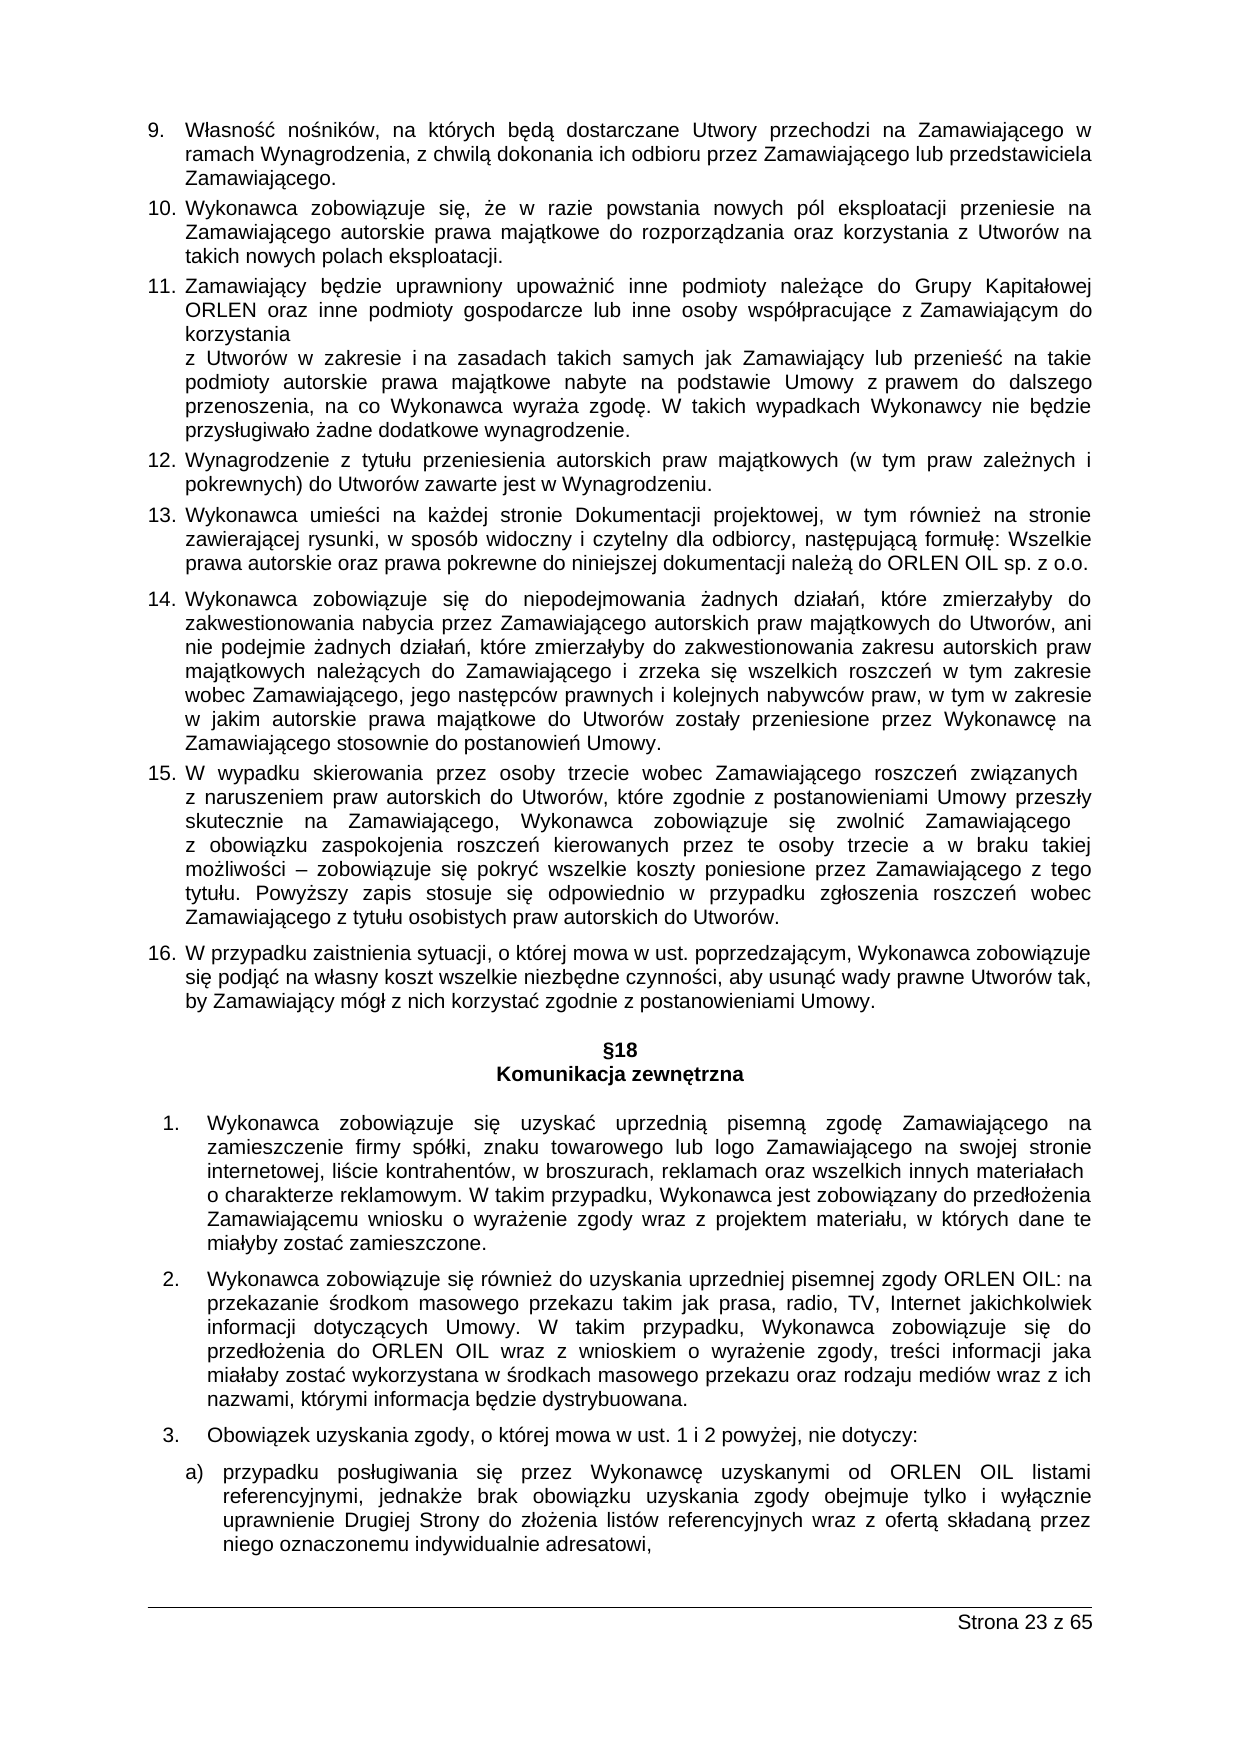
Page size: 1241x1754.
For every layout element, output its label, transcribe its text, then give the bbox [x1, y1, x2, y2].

list Wykonawca umieści na każdej stronie Dokumentacji projektowej, w tym również na stronie zawierającej rysunki, w sposób widoczny i czytelny dla odbiorcy, następującą formułę: Wszelkie prawa autorskie oraz prawa pokrewne do niniejszej dokumentacji należą do ORLEN OIL sp. z o.o. [148, 502, 1092, 574]
list Obowiązek uzyskania zgody, o której mowa w ust. 1 i 2 powyżej, nie dotyczy: [162, 1423, 1092, 1447]
list przypadku posługiwania się przez Wykonawcę uzyskanymi od ORLEN OIL listami referencyjnymi, jednakże brak obowiązku uzyskania zgody obejmuje tylko i wyłącznie uprawnienie Drugiej Strony do złożenia listów referencyjnych wraz z ofertą składaną przez niego oznaczonemu indywidualnie adresatowi, [185, 1460, 1092, 1556]
list Wykonawca zobowiązuje się również do uzyskania uprzedniej pisemnej zgody ORLEN OIL: na przekazanie środkom masowego przekazu takim jak prasa, radio, TV, Internet jakichkolwiek informacji dotyczących Umowy. W takim przypadku, Wykonawca zobowiązuje się do przedłożenia do ORLEN OIL wraz z wnioskiem o wyrażenie zgody, treści informacji jaka miałaby zostać wykorzystana w środkach masowego przekazu oraz rodzaju mediów wraz z ich nazwami, którymi informacja będzie dystrybuowana. [162, 1267, 1092, 1411]
list W wypadku skierowania przez osoby trzecie wobec Zamawiającego roszczeń związanych z naruszeniem praw autorskich do Utworów, które zgodnie z postanowieniami Umowy przeszły skutecznie na Zamawiającego, Wykonawca zobowiązuje się zwolnić Zamawiającego z obowiązku zaspokojenia roszczeń kierowanych przez te osoby trzecie a w braku takiej możliwości – zobowiązuje się pokryć wszelkie koszty poniesione przez Zamawiającego z tego tytułu. Powyższy zapis stosuje się odpowiednio w przypadku zgłoszenia roszczeń wobec Zamawiającego z tytułu osobistych praw autorskich do Utworów. [148, 761, 1092, 928]
subtitle §18 Komunikacja zewnętrzna [148, 1038, 1092, 1086]
list W przypadku zaistnienia sytuacji, o której mowa w ust. poprzedzającym, Wykonawca zobowiązuje się podjąć na własny koszt wszelkie niezbędne czynności, aby usunąć wady prawne Utworów tak, by Zamawiający mógł z nich korzystać zgodnie z postanowieniami Umowy. [148, 941, 1092, 1013]
list Zamawiający będzie uprawniony upoważnić inne podmioty należące do Grupy Kapitałowej ORLEN oraz inne podmioty gospodarcze lub inne osoby współpracujące z Zamawiającym do korzystania z Utworów w zakresie i na zasadach takich samych jak Zamawiający lub przenieść na takie podmioty autorskie prawa majątkowe nabyte na podstawie Umowy z prawem do dalszego przenoszenia, na co Wykonawca wyraża zgodę. W takich wypadkach Wykonawcy nie będzie przysługiwało żadne dodatkowe wynagrodzenie. [147, 274, 1092, 442]
list Wykonawca zobowiązuje się uzyskać uprzednią pisemną zgodę Zamawiającego na zamieszczenie firmy spółki, znaku towarowego lub logo Zamawiającego na swojej stronie internetowej, liście kontrahentów, w broszurach, reklamach oraz wszelkich innych materiałach o charakterze reklamowym. W takim przypadku, Wykonawca jest zobowiązany do przedłożenia Zamawiającemu wniosku o wyrażenie zgody wraz z projektem materiału, w których dane te miałyby zostać zamieszczone. [162, 1111, 1092, 1254]
list Wykonawca zobowiązuje się, że w razie powstania nowych pól eksploatacji przeniesie na Zamawiającego autorskie prawa majątkowe do rozporządzania oraz korzystania z Utworów na takich nowych polach eksploatacji. [148, 196, 1092, 268]
list Wynagrodzenie z tytułu przeniesienia autorskich praw majątkowych (w tym praw zależnych i pokrewnych) do Utworów zawarte jest w Wynagrodzeniu. [147, 448, 1092, 496]
list Własność nośników, na których będą dostarczane Utwory przechodzi na Zamawiającego w ramach Wynagrodzenia, z chwilą dokonania ich odbioru przez Zamawiającego lub przedstawiciela Zamawiającego. [147, 118, 1092, 190]
list Wykonawca zobowiązuje się do niepodejmowania żadnych działań, które zmierzałyby do zakwestionowania nabycia przez Zamawiającego autorskich praw majątkowych do Utworów, ani nie podejmie żadnych działań, które zmierzałyby do zakwestionowania zakresu autorskich praw majątkowych należących do Zamawiającego i zrzeka się wszelkich roszczeń w tym zakresie wobec Zamawiającego, jego następców prawnych i kolejnych nabywców praw, w tym w zakresie w jakim autorskie prawa majątkowe do Utworów zostały przeniesione przez Wykonawcę na Zamawiającego stosownie do postanowień Umowy. [147, 587, 1092, 754]
